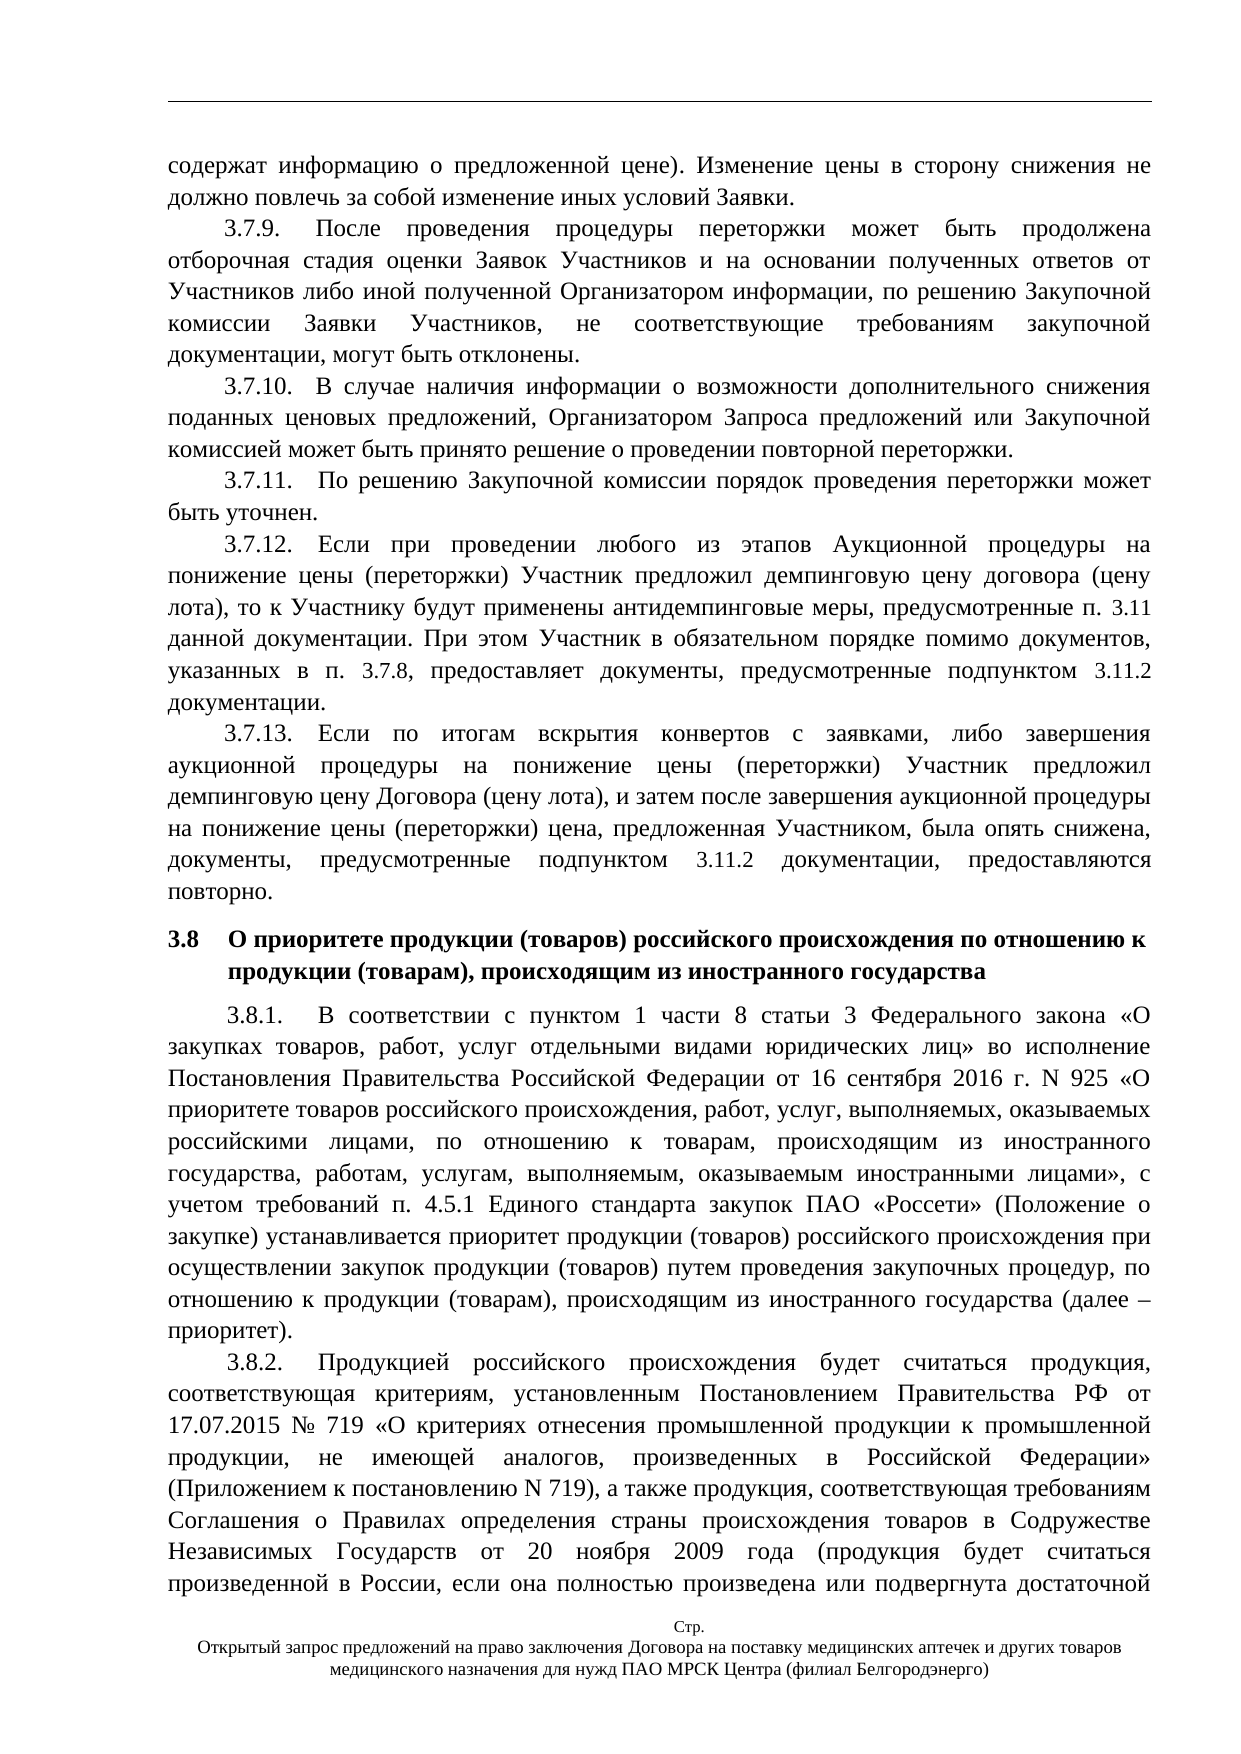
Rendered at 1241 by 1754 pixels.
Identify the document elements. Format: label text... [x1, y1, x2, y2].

list В соответствии с пунктом 1 части 8 статьи 3 Федерального закона «О закупках товаров, работ, услуг отдельными видами юридических лиц» во исполнение Постановления Правительства Российской Федерации от 16 сентября 2016 г. N 925 «О приоритете товаров российского происхождения, работ, услуг, выполняемых, оказываемых российскими лицами, по отношению к товарам, происходящим из иностранного государства, работам, услугам, выполняемым, оказываемым иностранными лицами», с учетом требований п. 4.5.1 Единого стандарта закупок ПАО «Россети» (Положение о закупке) устанавливается приоритет продукции (товаров) российского происхождения при осуществлении закупок продукции (товаров) путем проведения закупочных процедур, по отношению к продукции (товарам), происходящим из иностранного государства (далее – приоритет). [168, 1000, 1152, 1344]
list По решению Закупочной комиссии порядок проведения переторжки может быть уточнен. [168, 466, 1152, 526]
list Если при проведении любого из этапов Аукционной процедуры на понижение цены (переторжки) Участник предложил демпинговую цену договора (цену лота), то к Участнику будут применены антидемпинговые меры, предусмотренные п. 3.11 данной документации. При этом Участник в обязательном порядке помимо документов, указанных в п. 3.7.8, предоставляет документы, предусмотренные подпунктом 3.11.2 документации. [168, 529, 1152, 715]
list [168, 150, 1152, 210]
list Если по итогам вскрытия конвертов с заявками, либо завершения аукционной процедуры на понижение цены (переторжки) Участник предложил демпинговую цену Договора (цену лота), и затем после завершения аукционной процедуры на понижение цены (переторжки) цена, предложенная Участником, была опять снижена, документы, предусмотренные подпунктом 3.11.2 документации, предоставляются повторно. [168, 718, 1152, 905]
subtitle О приоритете продукции (товаров) российского происхождения по отношению к продукции (товарам), происходящим из иностранного государства [168, 924, 1152, 984]
list В случае наличия информации о возможности дополнительного снижения поданных ценовых предложений, Организатором Запроса предложений или Закупочной комиссией может быть принято решение о проведении повторной переторжки. [168, 371, 1152, 463]
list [168, 1347, 1152, 1597]
list После проведения процедуры переторжки может быть продолжена отборочная стадия оценки Заявок Участников и на основании полученных ответов от Участников либо иной полученной Организатором информации, по решению Закупочной комиссии Заявки Участников, не соответствующие требованиям закупочной документации, могут быть отклонены. [168, 213, 1152, 368]
